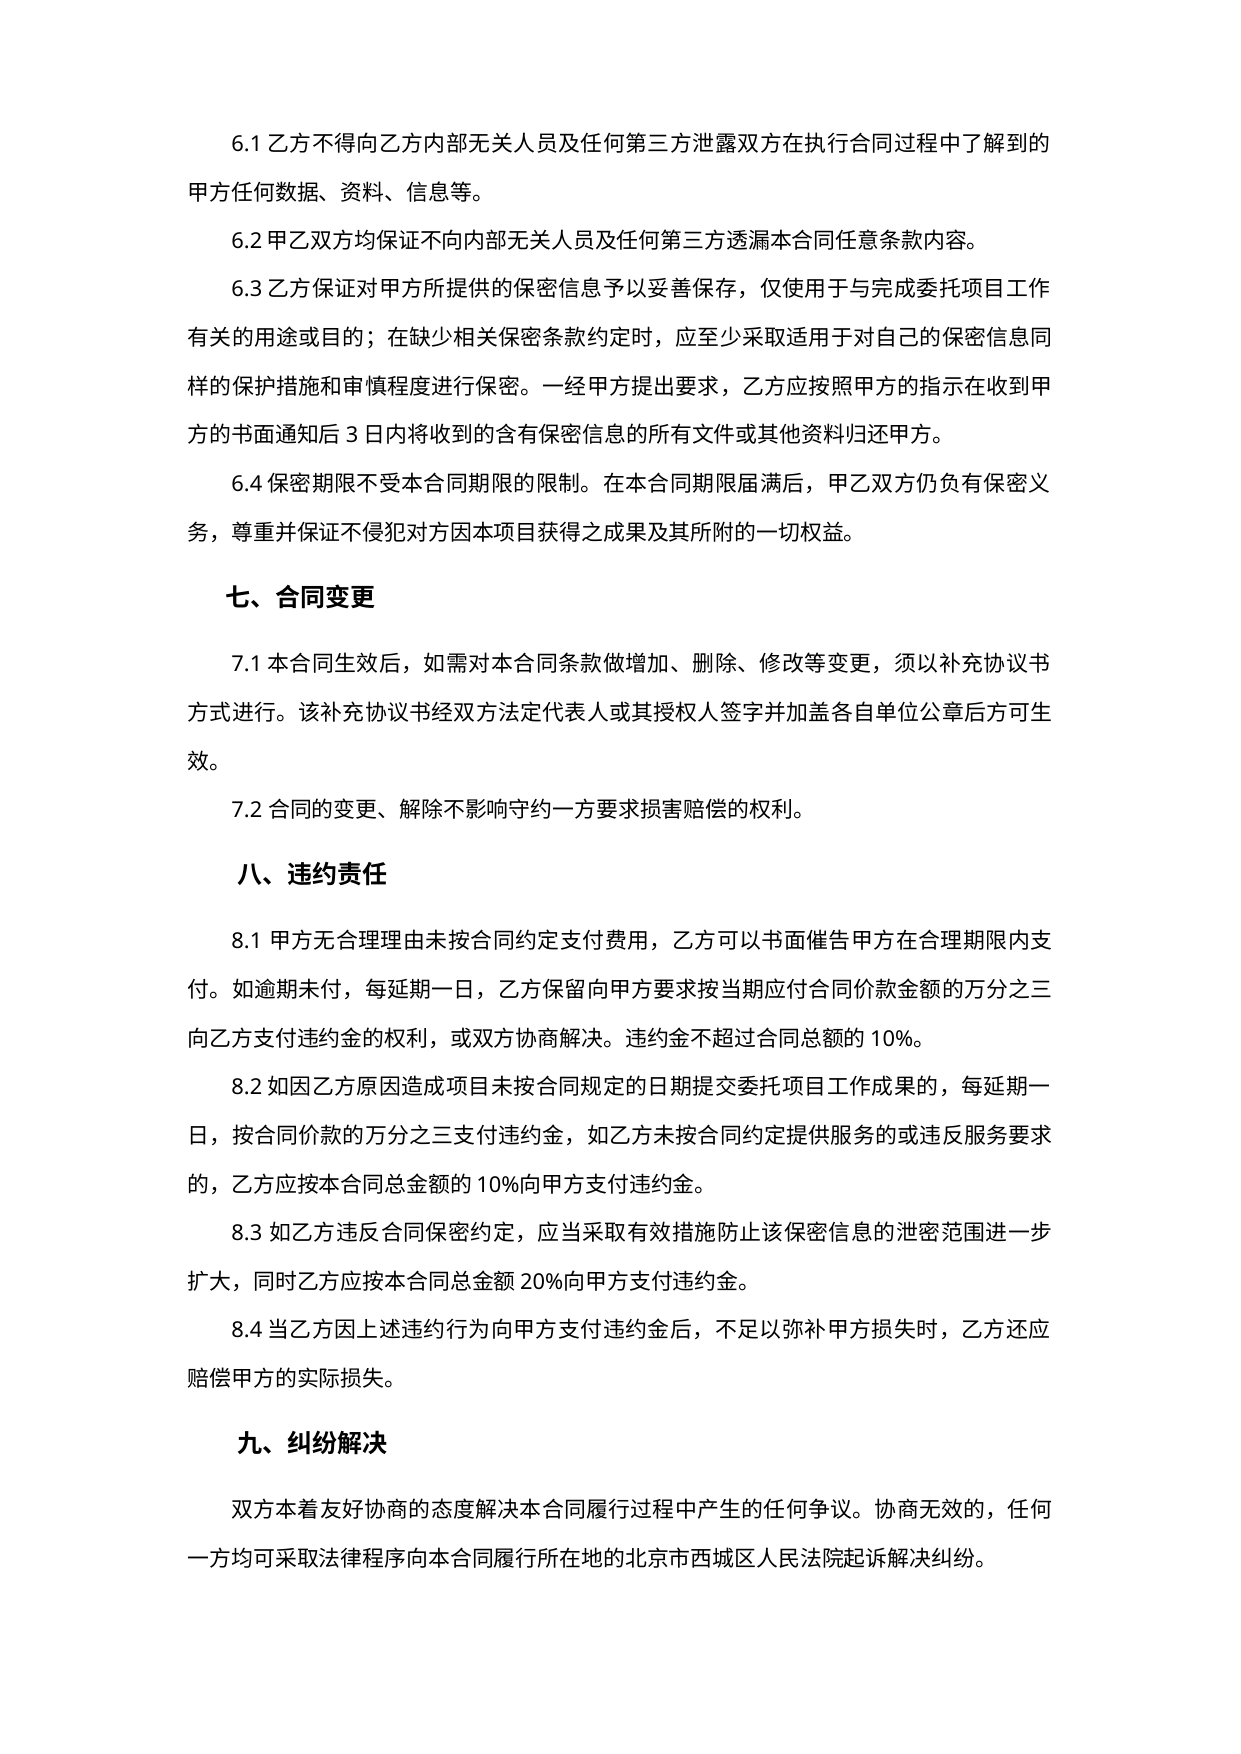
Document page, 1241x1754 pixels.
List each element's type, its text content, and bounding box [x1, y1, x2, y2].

text 7.2 合同的变更、解除不影响守约一方要求损害赔偿的权利。 [187, 792, 1053, 824]
text 双方本着友好协商的态度解决本合同履行过程中产生的任何争议。协商无效的，任何一方均可采取法律程序向本合同履行所在地的北京市西城区人民法院起诉解决纠纷。 [187, 1492, 1053, 1573]
text 8.2如因乙方原因造成项目未按合同规定的日期提交委托项目工作成果的，每延期一日，按合同价款的万分之三支付违约金，如乙方未按合同约定提供服务的或违反服务要求的，乙方应按本合同总金额的10%向甲方支付违约金。 [187, 1069, 1053, 1199]
text 6.4保密期限不受本合同期限的限制。在本合同期限届满后，甲乙双方仍负有保密义务，尊重并保证不侵犯对方因本项目获得之成果及其所附的一切权益。 [187, 466, 1053, 547]
text 七、合同变更 [187, 563, 1053, 628]
text 八、违约责任 [187, 840, 1053, 905]
text 6.3乙方保证对甲方所提供的保密信息予以妥善保存，仅使用于与完成委托项目工作有关的用途或目的；在缺少相关保密条款约定时，应至少采取适用于对自己的保密信息同样的保护措施和审慎程度进行保密。一经甲方提出要求，乙方应按照甲方的指示在收到甲方的书面通知后 3 日内将收到的含有保密信息的所有文件或其他资料归还甲方。 [187, 271, 1053, 450]
text 7.1本合同生效后，如需对本合同条款做增加、删除、修改等变更，须以补充协议书方式进行。该补充协议书经双方法定代表人或其授权人签字并加盖各自单位公章后方可生效。 [187, 646, 1053, 776]
text 8.3 如乙方违反合同保密约定，应当采取有效措施防止该保密信息的泄密范围进一步扩大，同时乙方应按本合同总金额20%向甲方支付违约金。 [187, 1215, 1053, 1296]
text 九、纠纷解决 [187, 1409, 1053, 1474]
text 6.2甲乙双方均保证不向内部无关人员及任何第三方透漏本合同任意条款内容。 [187, 223, 1053, 255]
text 6.1乙方不得向乙方内部无关人员及任何第三方泄露双方在执行合同过程中了解到的甲方任何数据、资料、信息等。 [187, 126, 1053, 207]
text 8.1 甲方无合理理由未按合同约定支付费用，乙方可以书面催告甲方在合理期限内支付。如逾期未付，每延期一日，乙方保留向甲方要求按当期应付合同价款金额的万分之三向乙方支付违约金的权利，或双方协商解决。违约金不超过合同总额的10%。 [187, 923, 1053, 1053]
text 8.4当乙方因上述违约行为向甲方支付违约金后，不足以弥补甲方损失时，乙方还应赔偿甲方的实际损失。 [187, 1312, 1053, 1393]
